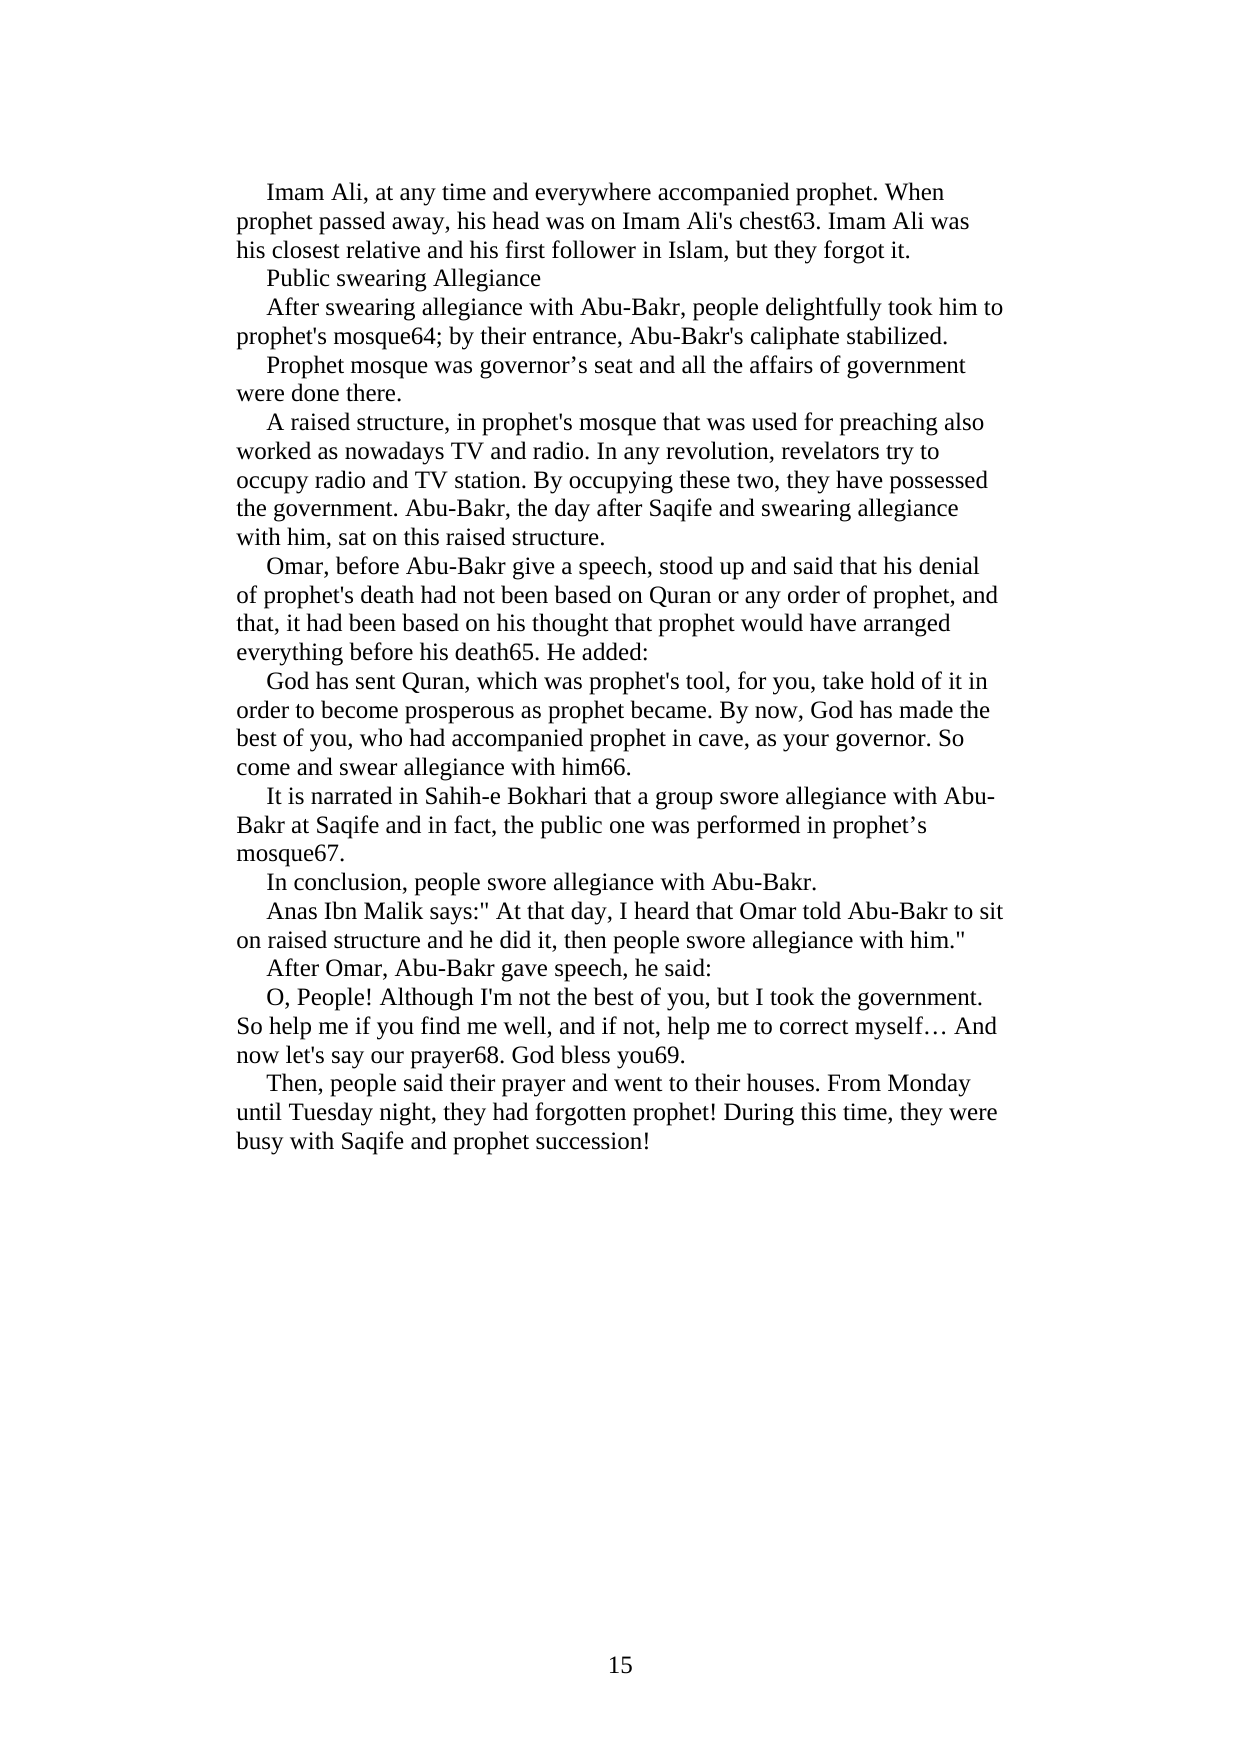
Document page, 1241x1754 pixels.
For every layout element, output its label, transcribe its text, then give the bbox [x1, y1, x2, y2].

text Omar, before Abu-Bakr give a speech, stood up and said that his denial of prophet's death had not been based on Quran or any order of prophet, and that, it had been based on his thought that prophet would have arranged everything before his death65. He added: [236, 551, 1004, 666]
text It is narrated in Sahih-e Bokhari that a group swore allegiance with Abu-Bakr at Saqife and in fact, the public one was performed in prophet’s mosque67. [236, 781, 1004, 867]
text Imam Ali, at any time and everywhere accompanied prophet. When prophet passed away, his head was on Imam Ali's chest63. Imam Ali was his closest relative and his first follower in Islam, but they forgot it. [236, 177, 1004, 263]
text Public swearing Allegiance [236, 263, 1004, 292]
text A raised structure, in prophet's mosque that was used for preaching also worked as nowadays TV and radio. In any revolution, revelators try to occupy radio and TV station. By occupying these two, they have possessed the government. Abu-Bakr, the day after Saqife and swearing allegiance with him, sat on this raised structure. [236, 407, 1004, 551]
text Prophet mosque was governor’s seat and all the affairs of government were done there. [236, 350, 1004, 407]
text After swearing allegiance with Abu-Bakr, people delightfully took him to prophet's mosque64; by their entrance, Abu-Bakr's caliphate stabilized. [236, 292, 1004, 350]
text O, People! Although I'm not the best of you, but I took the government. So help me if you find me well, and if not, help me to correct myself… And now let's say our prayer68. God bless you69. [236, 982, 1004, 1068]
text God has sent Quran, which was prophet's tool, for you, take hold of it in order to become prosperous as prophet became. By now, God has made the best of you, who had accompanied prophet in cave, as your governor. So come and swear allegiance with him66. [236, 666, 1004, 781]
text Anas Ibn Malik says:" At that day, I heard that Omar told Abu-Bakr to sit on raised structure and he did it, then people swore allegiance with him." [236, 896, 1004, 953]
text In conclusion, people swore allegiance with Abu-Bakr. [236, 867, 1004, 896]
text After Omar, Abu-Bakr gave speech, he said: [236, 953, 1004, 982]
text Then, people said their prayer and went to their houses. From Monday until Tuesday night, they had forgotten prophet! During this time, they were busy with Saqife and prophet succession! [236, 1068, 1004, 1155]
